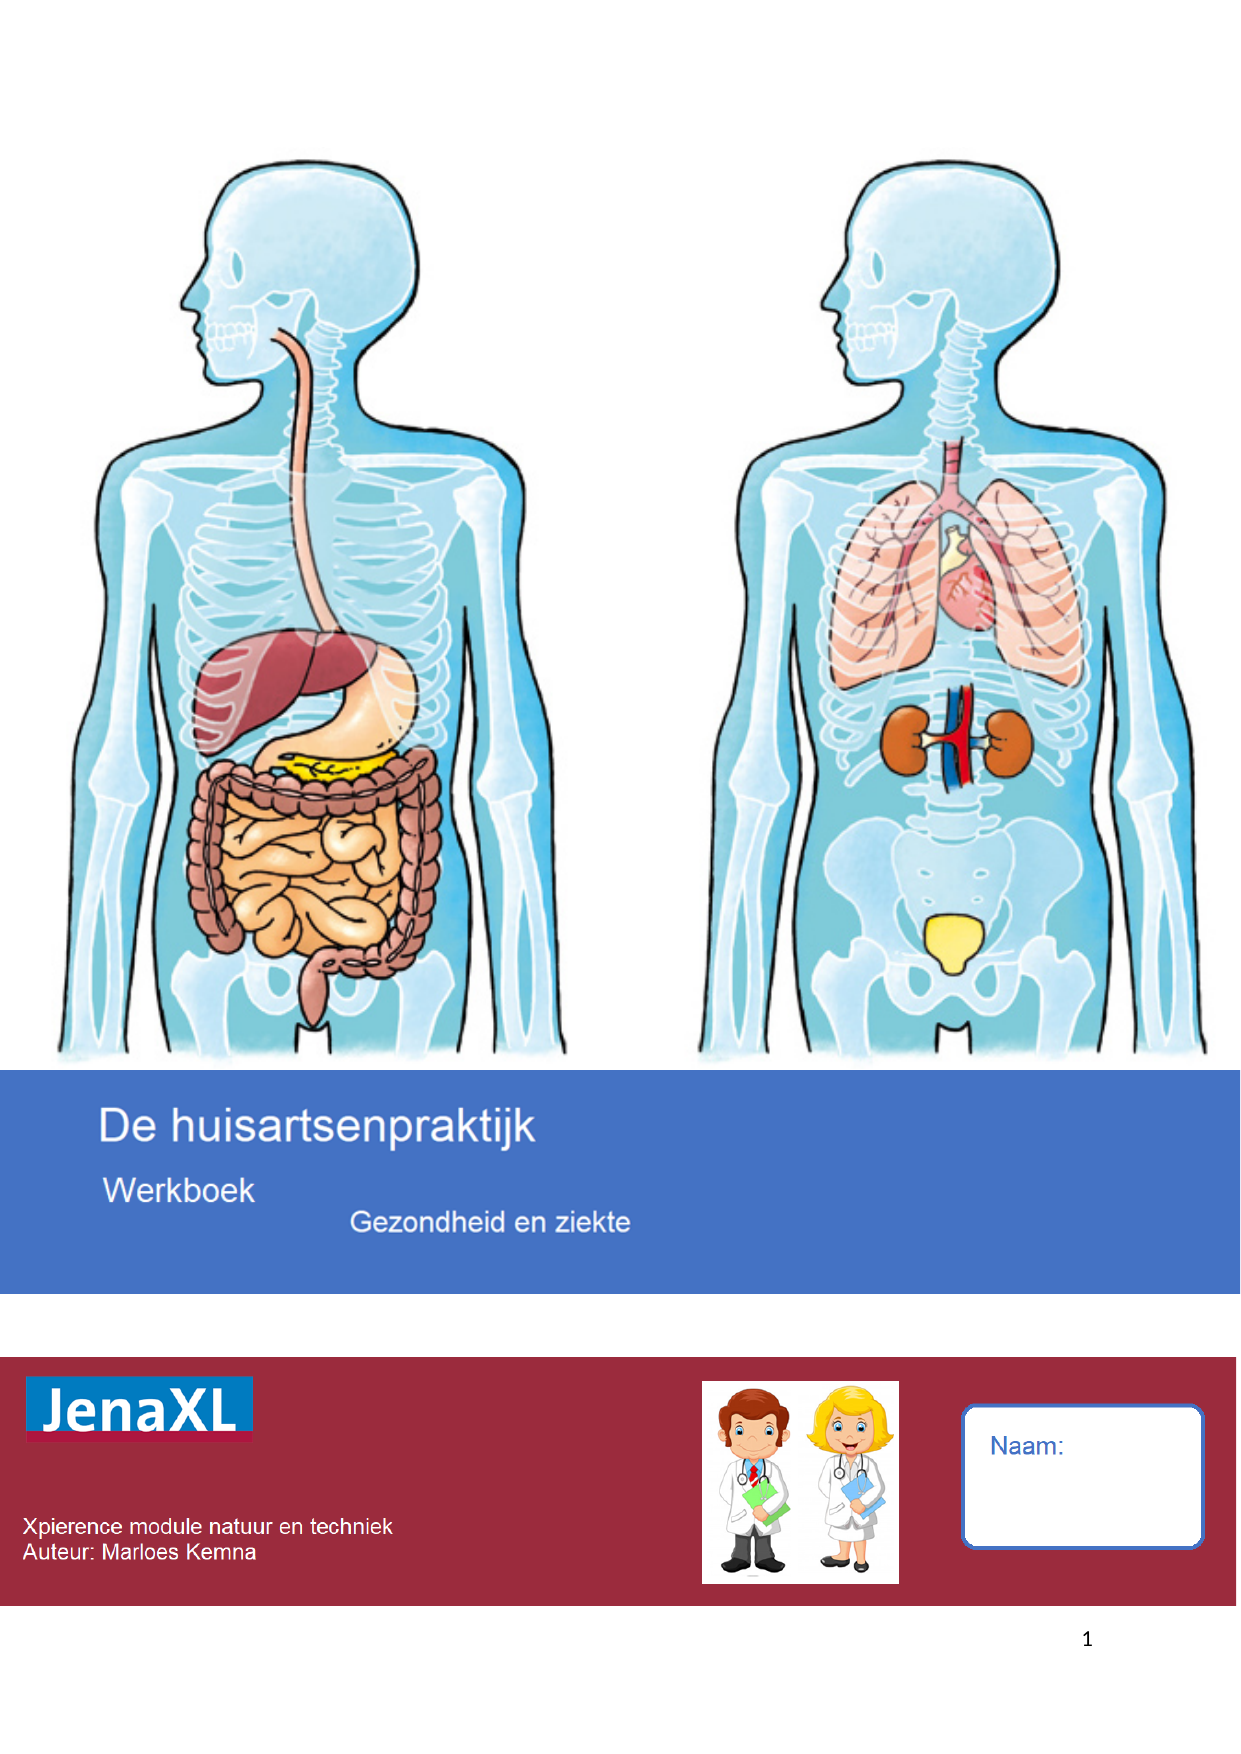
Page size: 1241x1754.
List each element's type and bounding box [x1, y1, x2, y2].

picture [8, 147, 1241, 1069]
picture [0, 1357, 1237, 1606]
picture [0, 1070, 1241, 1294]
